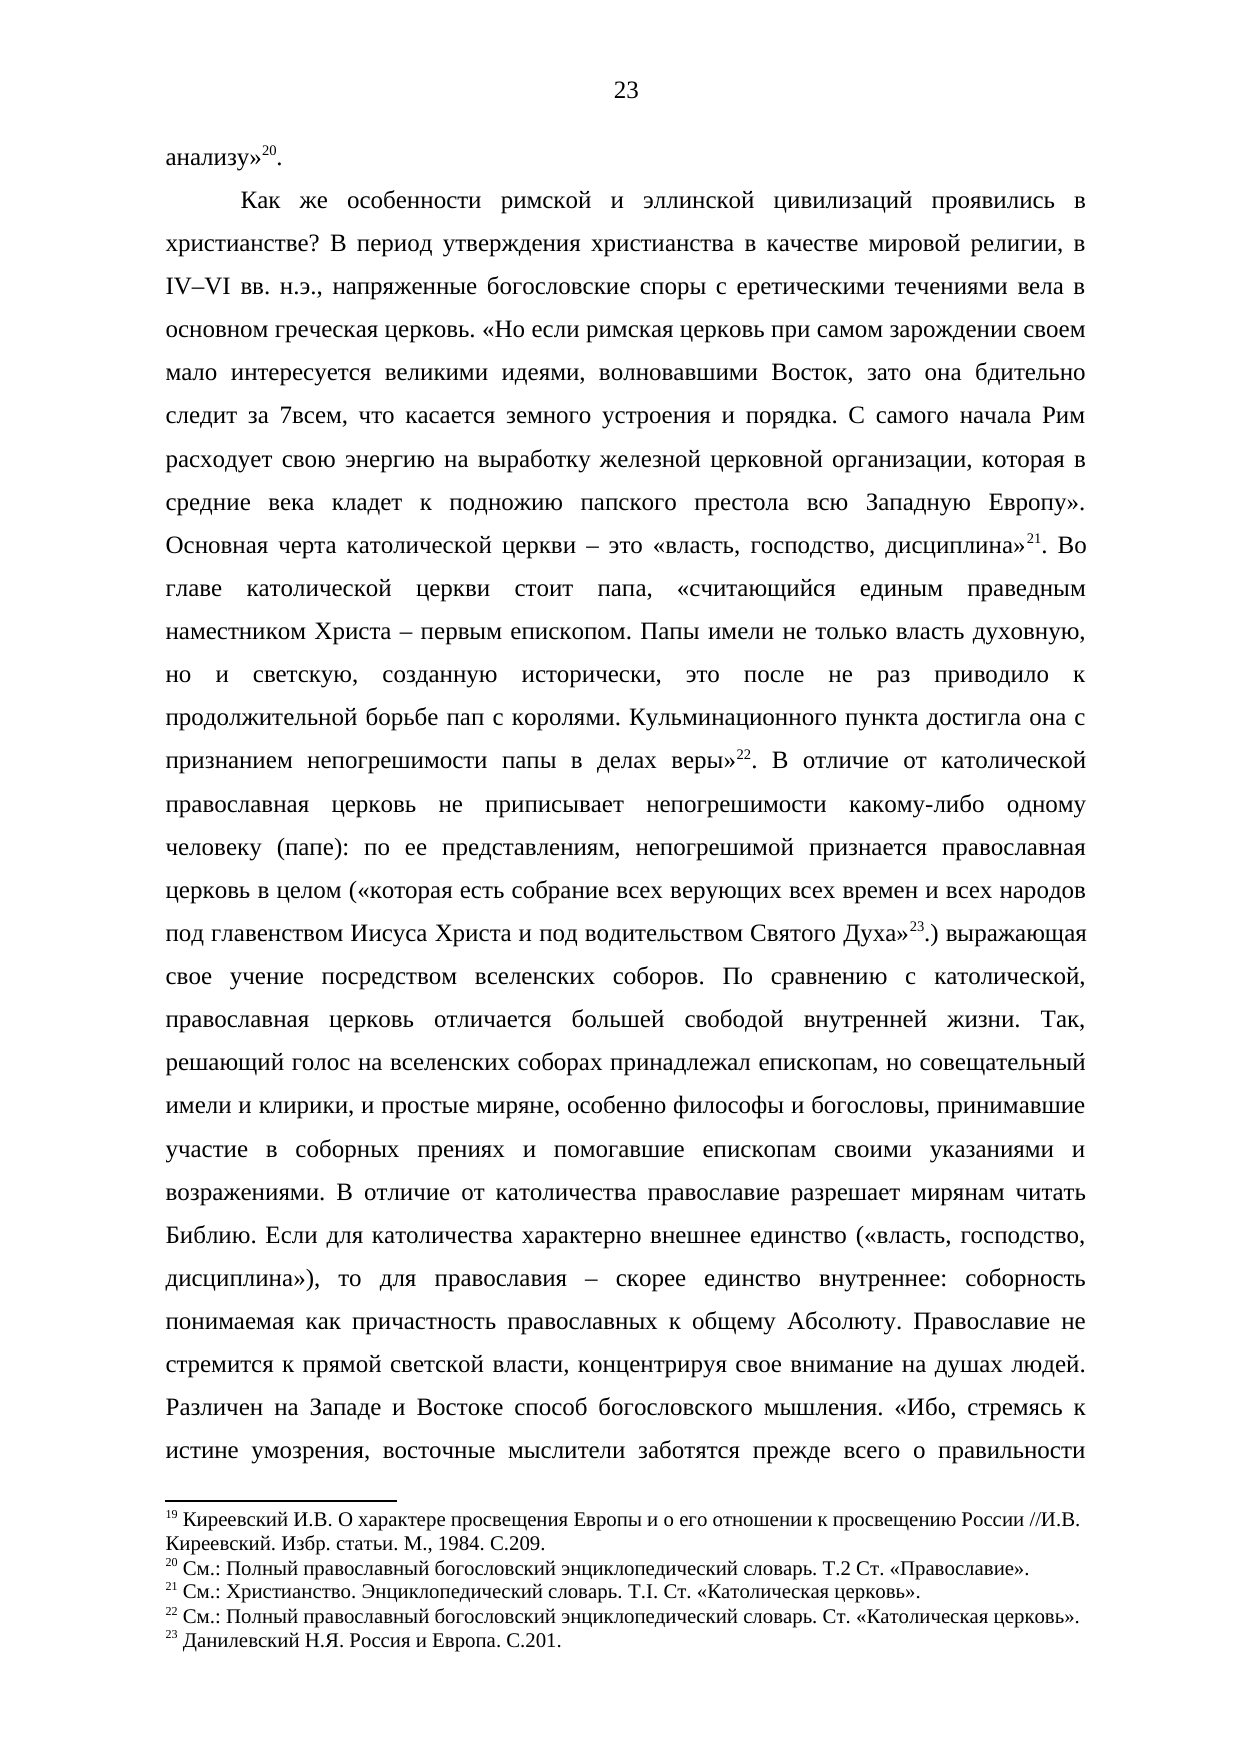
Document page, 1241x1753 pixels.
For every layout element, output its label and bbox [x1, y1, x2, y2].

text [165, 142, 1087, 171]
text [165, 185, 1087, 1464]
